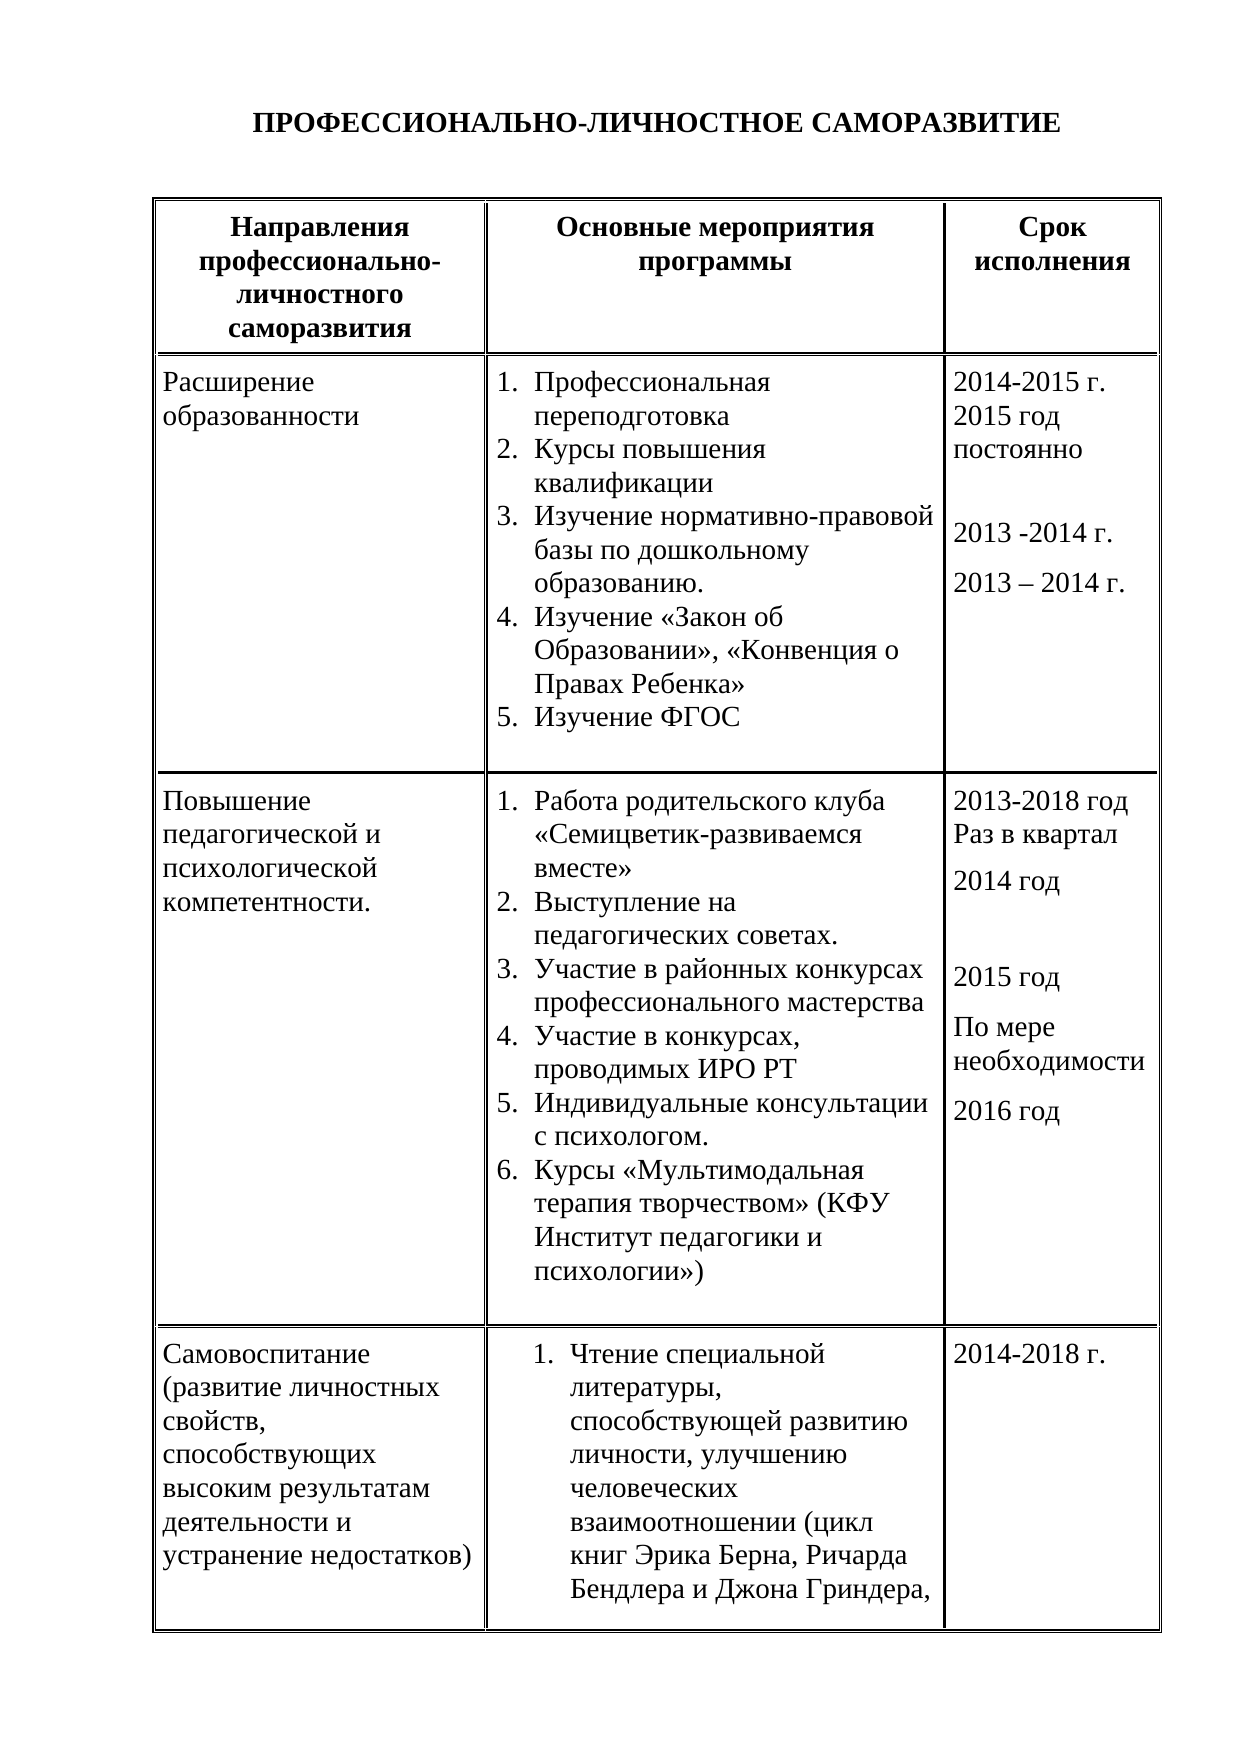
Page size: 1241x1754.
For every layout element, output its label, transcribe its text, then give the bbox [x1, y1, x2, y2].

table_cell Расширение образованности [156, 352, 484, 771]
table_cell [486, 1328, 944, 1629]
table_cell 2014-2015 г. 2015 год постоянно 2013 -2014 г. 2013 – 2014 г. [946, 352, 1159, 771]
table_header Направления профессионально-личностного саморазвития [156, 199, 486, 352]
table_cell Работа родительского клуба «Семицветик-развиваемся вместе» Выступление на педагогических советах. Участие в районных конкурсах профессионального мастерства Участие в конкурсах, проводимых ИРО РТ Индивидуальные консультации с психологом. Курсы «Мультимодальная терапия творчеством» (КФУ Институт педагогики и психологии») [488, 774, 943, 1324]
table_cell Повышение педагогической и психологической компетентности. [156, 771, 484, 1324]
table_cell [156, 1324, 486, 1629]
table_cell 2013-2018 год Раз в квартал 2014 год 2015 год По мере необходимости 2016 год [946, 771, 1159, 1324]
table_header Срок исполнения [944, 201, 1159, 352]
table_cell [944, 1324, 1159, 1629]
text ПРОФЕССИОНАЛЬНО-ЛИЧНОСТНОЕ САМОРАЗВИТИЕ [162, 105, 1152, 139]
table_cell Профессиональная переподготовка Курсы повышения квалификации Изучение нормативно-правовой базы по дошкольному образованию. Изучение «Закон об Образовании», «Конвенция о Правах Ребенка» Изучение ФГОС [488, 356, 943, 771]
table_header Основные мероприятия программы [486, 201, 944, 352]
